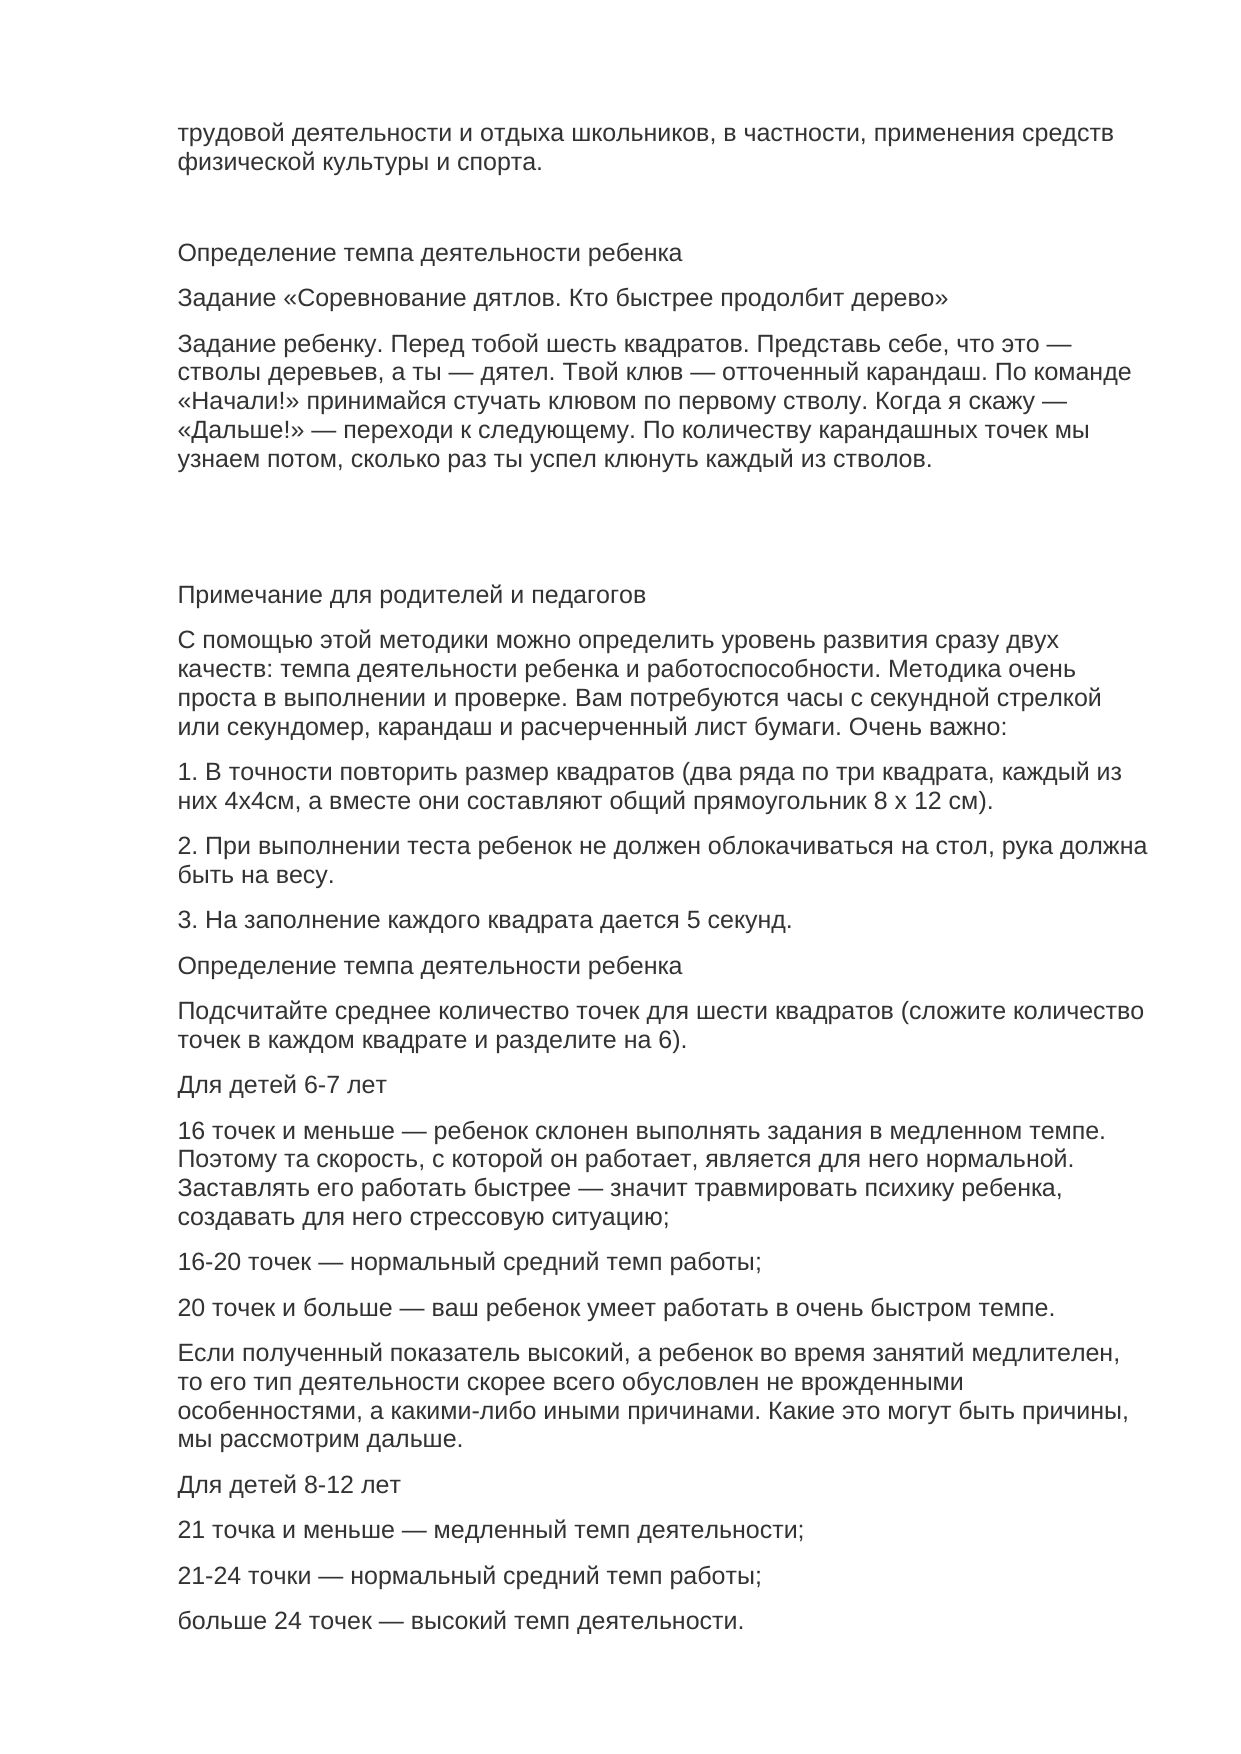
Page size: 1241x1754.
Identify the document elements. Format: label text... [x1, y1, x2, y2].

text больше 24 точек — высокий темп деятельности. [177, 1606, 1152, 1635]
text 21 точка и меньше — медленный темп деятельности; [177, 1515, 1152, 1544]
text 20 точек и больше — ваш ребенок умеет работать в очень быстром темпе. [177, 1293, 1152, 1321]
text Определение темпа деятельности ребенка [177, 238, 1152, 266]
text 16-20 точек — нормальный средний темп работы; [177, 1247, 1152, 1276]
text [177, 118, 1152, 176]
text 16 точек и меньше — ребенок склонен выполнять задания в медленном темпе. Поэтому та скорость, с которой он работает, является для него нормальной. Заставлять его работать быстрее — значит травмировать психику ребенка, создавать для него стрессовую ситуацию; [177, 1116, 1152, 1231]
text 1. В точности повторить размер квадратов (два ряда по три квадрата, каждый из них 4x4см, а вместе они составляют общий прямоугольник 8 х 12 см). [177, 757, 1152, 814]
text Для детей 6-7 лет [177, 1070, 1152, 1099]
text Если полученный показатель высокий, а ребенок во время занятий медлителен, то его тип деятельности скорее всего обусловлен не врожденными особенностями, а какими-либо иными причинами. Какие это могут быть причины, мы рассмотрим дальше. [177, 1338, 1152, 1453]
text Примечание для родителей и педагогов [177, 580, 1152, 608]
text Для детей 8-12 лет [177, 1470, 1152, 1498]
text С помощью этой методики можно определить уровень развития сразу двух качеств: темпа деятельности ребенка и работоспособности. Методика очень проста в выполнении и проверке. Вам потребуются часы с секундной стрелкой или секундомер, карандаш и расчерченный лист бумаги. Очень важно: [177, 625, 1152, 740]
text 2. При выполнении теста ребенок не должен облокачиваться на стол, рука должна быть на весу. [177, 831, 1152, 888]
text Задание ребенку. Перед тобой шесть квадратов. Представь себе, что это — стволы деревьев, а ты — дятел. Твой клюв — отточенный карандаш. По команде «Начали!» принимайся стучать клювом по первому стволу. Когда я скажу — «Дальше!» — переходи к следующему. По количеству карандашных точек мы узнаем потом, сколько раз ты успел клюнуть каждый из стволов. [177, 328, 1152, 472]
text 21-24 точки — нормальный средний темп работы; [177, 1561, 1152, 1589]
text 3. На заполнение каждого квадрата дается 5 секунд. [177, 905, 1152, 934]
text Подсчитайте среднее количество точек для шести квадратов (сложите количество точек в каждом квадрате и разделите на 6). [177, 996, 1152, 1053]
text Задание «Соревнование дятлов. Кто быстрее продолбит дерево» [177, 283, 1152, 312]
text Определение темпа деятельности ребенка [177, 951, 1152, 979]
